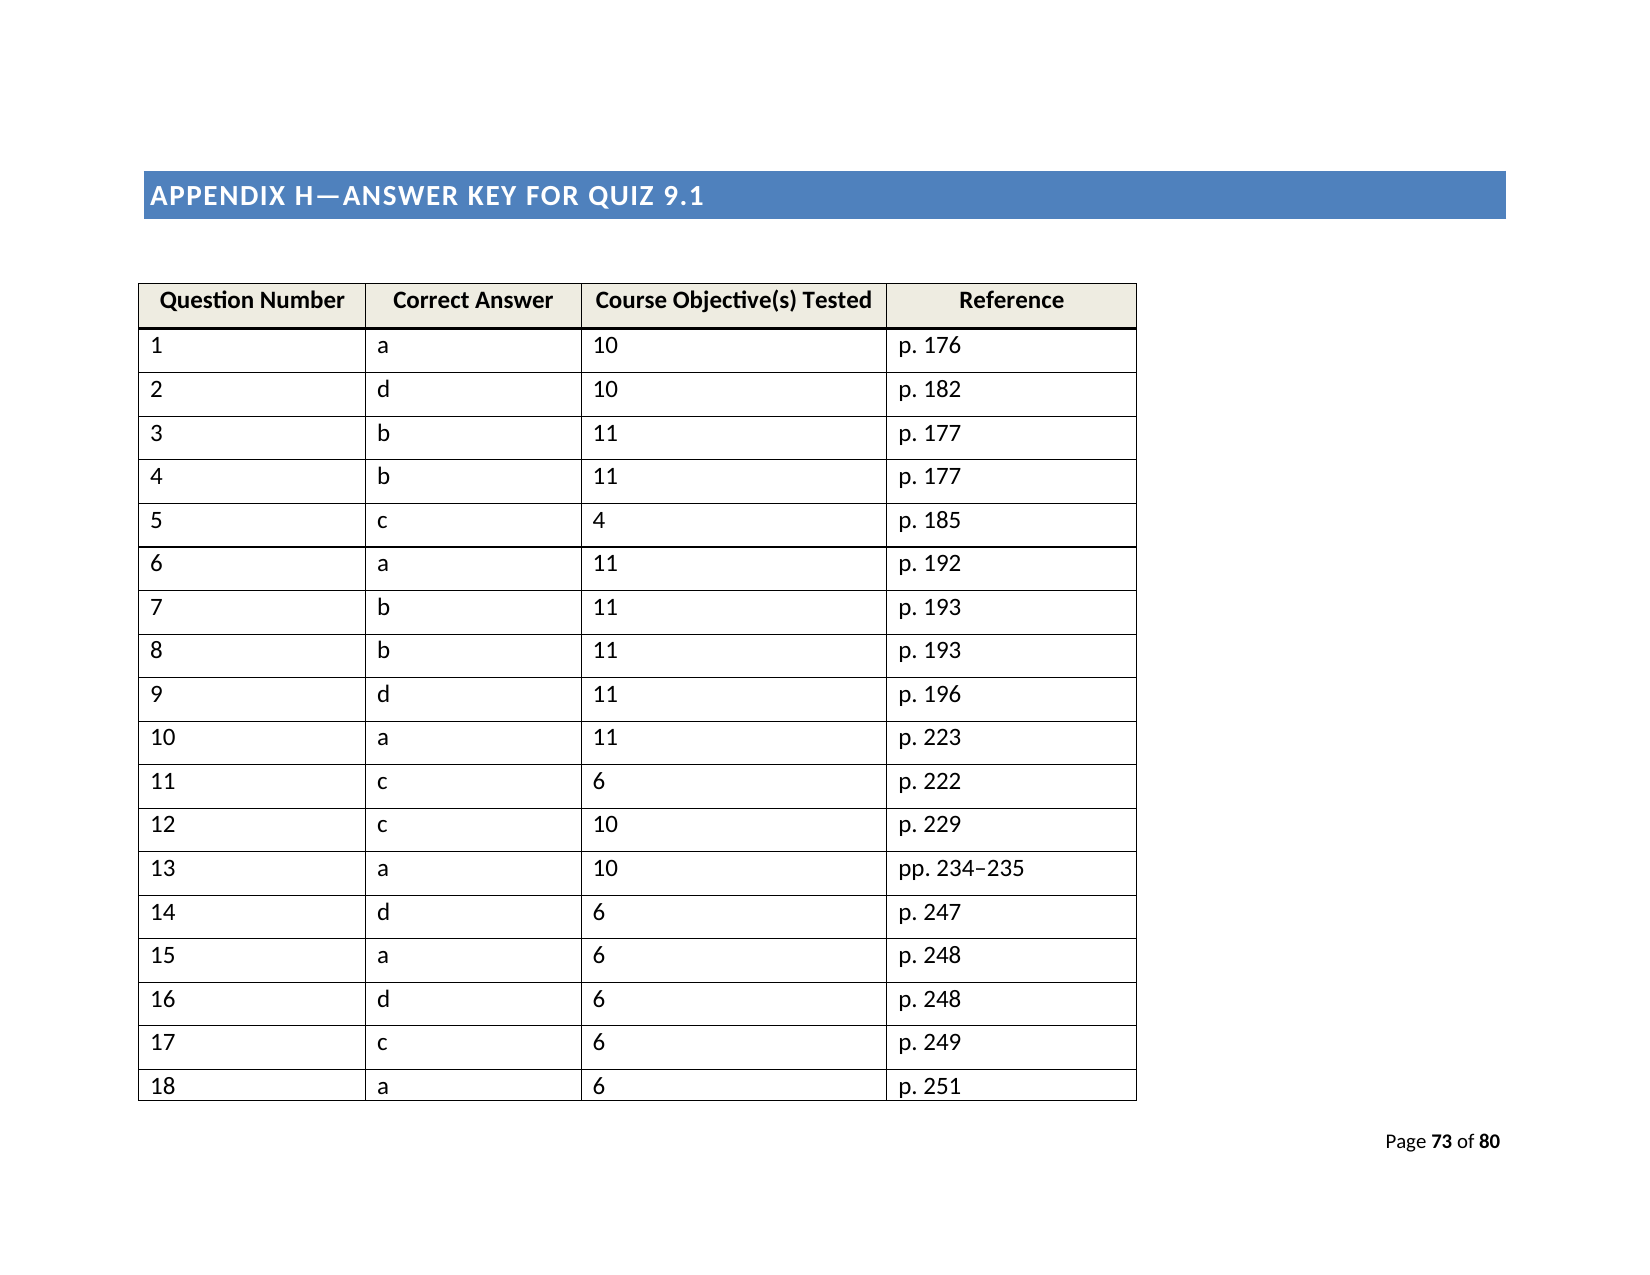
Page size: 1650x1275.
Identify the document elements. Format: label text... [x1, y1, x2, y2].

table_cell 2 [139, 373, 365, 416]
table_cell 6 [139, 548, 365, 590]
table_header Reference [887, 284, 1136, 327]
table_cell a [366, 852, 581, 895]
table_cell p. 196 [887, 678, 1136, 721]
table_cell c [366, 504, 581, 546]
table_cell p. 177 [887, 460, 1136, 503]
table_cell 11 [582, 678, 886, 721]
table_cell p. 248 [887, 939, 1136, 982]
table_cell p. 251 [887, 1070, 1136, 1100]
table_cell a [366, 548, 581, 590]
table_cell a [366, 939, 581, 982]
table_cell p. 185 [887, 504, 1136, 546]
table_cell 10 [582, 330, 886, 372]
table_cell p. 192 [887, 548, 1136, 590]
table_cell a [366, 330, 581, 372]
table_cell p. 247 [887, 896, 1136, 938]
table_cell 8 [139, 635, 365, 677]
table_cell pp. 234–235 [887, 852, 1136, 895]
table_cell 6 [582, 983, 886, 1025]
table_cell 11 [582, 460, 886, 503]
table_cell b [366, 417, 581, 459]
table_cell p. 182 [887, 373, 1136, 416]
table_cell 9 [139, 678, 365, 721]
table_cell 1 [139, 330, 365, 372]
table_header Correct Answer [366, 284, 581, 327]
table_cell 11 [582, 417, 886, 459]
table_cell c [366, 1026, 581, 1069]
table_cell 12 [139, 809, 365, 851]
table_cell 16 [139, 983, 365, 1025]
table_cell p. 193 [887, 591, 1136, 633]
table_header Course Objective(s) Tested [582, 284, 886, 327]
table_cell 13 [139, 852, 365, 895]
table_cell p. 223 [887, 722, 1136, 764]
table_cell 6 [582, 896, 886, 938]
table_cell 18 [139, 1070, 365, 1100]
table_cell b [366, 591, 581, 633]
table_cell p. 229 [887, 809, 1136, 851]
table_cell 6 [582, 1070, 886, 1100]
table_cell 10 [139, 722, 365, 764]
table_cell p. 248 [887, 983, 1136, 1025]
table_cell 15 [139, 939, 365, 982]
table_cell p. 249 [887, 1026, 1136, 1069]
table_cell 7 [139, 591, 365, 633]
table_cell p. 177 [887, 417, 1136, 459]
table_cell 14 [139, 896, 365, 938]
table_cell 6 [582, 1026, 886, 1069]
table_cell 6 [582, 939, 886, 982]
table_cell d [366, 983, 581, 1025]
table_cell 10 [582, 852, 886, 895]
table_cell 11 [139, 765, 365, 808]
table_cell 6 [582, 765, 886, 808]
table_cell 3 [139, 417, 365, 459]
table_cell p. 193 [887, 635, 1136, 677]
table_cell c [366, 809, 581, 851]
table_cell b [366, 460, 581, 503]
table_header Question Number [139, 284, 365, 327]
table_cell 10 [582, 373, 886, 416]
table_cell p. 176 [887, 330, 1136, 372]
table_cell d [366, 896, 581, 938]
table_cell 11 [582, 635, 886, 677]
table_cell 4 [139, 460, 365, 503]
table_cell 5 [139, 504, 365, 546]
table_cell 10 [582, 809, 886, 851]
table_cell 4 [582, 504, 886, 546]
table_cell p. 222 [887, 765, 1136, 808]
table_cell 11 [582, 722, 886, 764]
table_cell a [366, 722, 581, 764]
table_cell 11 [582, 548, 886, 590]
table_cell a [366, 1070, 581, 1100]
subtitle Appendix H—Answer Key For Quiz 9.1 [150, 177, 1500, 213]
table_cell d [366, 373, 581, 416]
table_cell d [366, 678, 581, 721]
table_cell c [366, 765, 581, 808]
table_cell 11 [582, 591, 886, 633]
table_cell b [366, 635, 581, 677]
table_cell 17 [139, 1026, 365, 1069]
